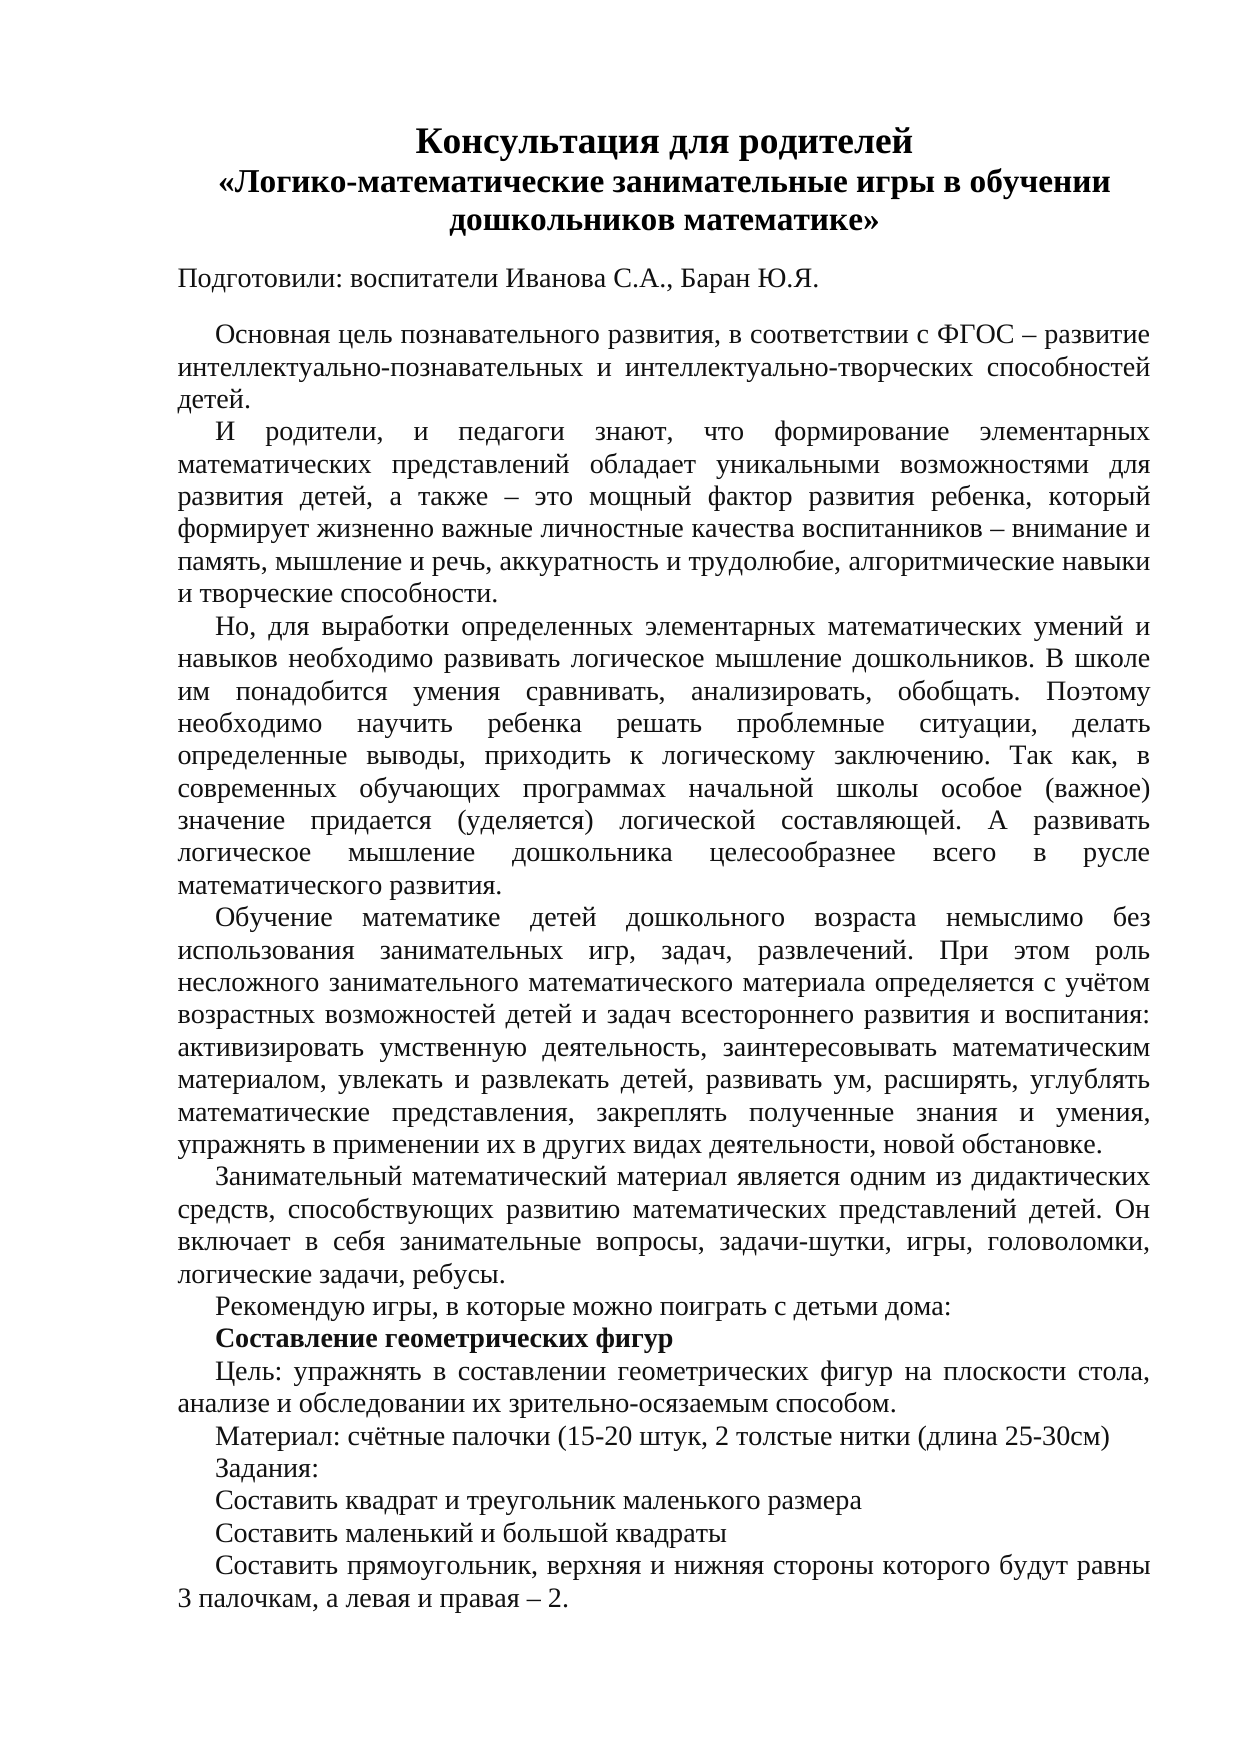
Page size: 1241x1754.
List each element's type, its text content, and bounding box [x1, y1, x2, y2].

text «Логико-математические занимательные игры в обучении дошкольников математике» [177, 161, 1152, 238]
text Занимательный математический материал является одним из дидактических средств, способствующих развитию математических представлений детей. Он включает в себя занимательные вопросы, задачи-шутки, игры, головоломки, логические задачи, ребусы. [177, 1159, 1152, 1289]
text Подготовили: воспитатели Иванова С.А., Баран Ю.Я. [177, 261, 1152, 294]
text Составить прямоугольник, верхняя и нижняя стороны которого будут равны 3 палочкам, а левая и правая – 2. [177, 1548, 1152, 1613]
text Составление геометрических фигур [177, 1321, 1152, 1354]
text Составить маленький и большой квадраты [177, 1516, 1152, 1548]
text И родители, и педагоги знают, что формирование элементарных математических представлений обладает уникальными возможностями для развития детей, а также – это мощный фактор развития ребенка, который формирует жизненно важные личностные качества воспитанников – внимание и память, мышление и речь, аккуратность и трудолюбие, алгоритмические навыки и творческие способности. [177, 414, 1152, 609]
text Обучение математике детей дошкольного возраста немыслимо без использования занимательных игр, задач, развлечений. При этом роль несложного занимательного математического материала определяется с учётом возрастных возможностей детей и задач всестороннего развития и воспитания: активизировать умственную деятельность, заинтересовывать математическим материалом, увлекать и развлекать детей, развивать ум, расширять, углублять математические представления, закреплять полученные знания и умения, упражнять в применении их в других видах деятельности, новой обстановке. [177, 900, 1152, 1159]
text Составить квадрат и треугольник маленького размера [177, 1483, 1152, 1516]
text Цель: упражнять в составлении геометрических фигур на плоскости стола, анализе и обследовании их зрительно-осязаемым способом. [177, 1354, 1152, 1419]
text Но, для выработки определенных элементарных математических умений и навыков необходимо развивать логическое мышление дошкольников. В школе им понадобится умения сравнивать, анализировать, обобщать. Поэтому необходимо научить ребенка решать проблемные ситуации, делать определенные выводы, приходить к логическому заключению. Так как, в современных обучающих программах начальной школы особое (важное) значение придается (уделяется) логической составляющей. А развивать логическое мышление дошкольника целесообразнее всего в русле математического развития. [177, 609, 1152, 900]
text Консультация для родителей [177, 118, 1152, 161]
text Задания: [177, 1451, 1152, 1483]
text Основная цель познавательного развития, в соответствии с ФГОС – развитие интеллектуально-познавательных и интеллектуально-творческих способностей детей. [177, 317, 1152, 414]
text Материал: счётные палочки (15-20 штук, 2 толстые нитки (длина 25-30см) [177, 1419, 1152, 1451]
text Рекомендую игры, в которые можно поиграть с детьми дома: [177, 1289, 1152, 1321]
